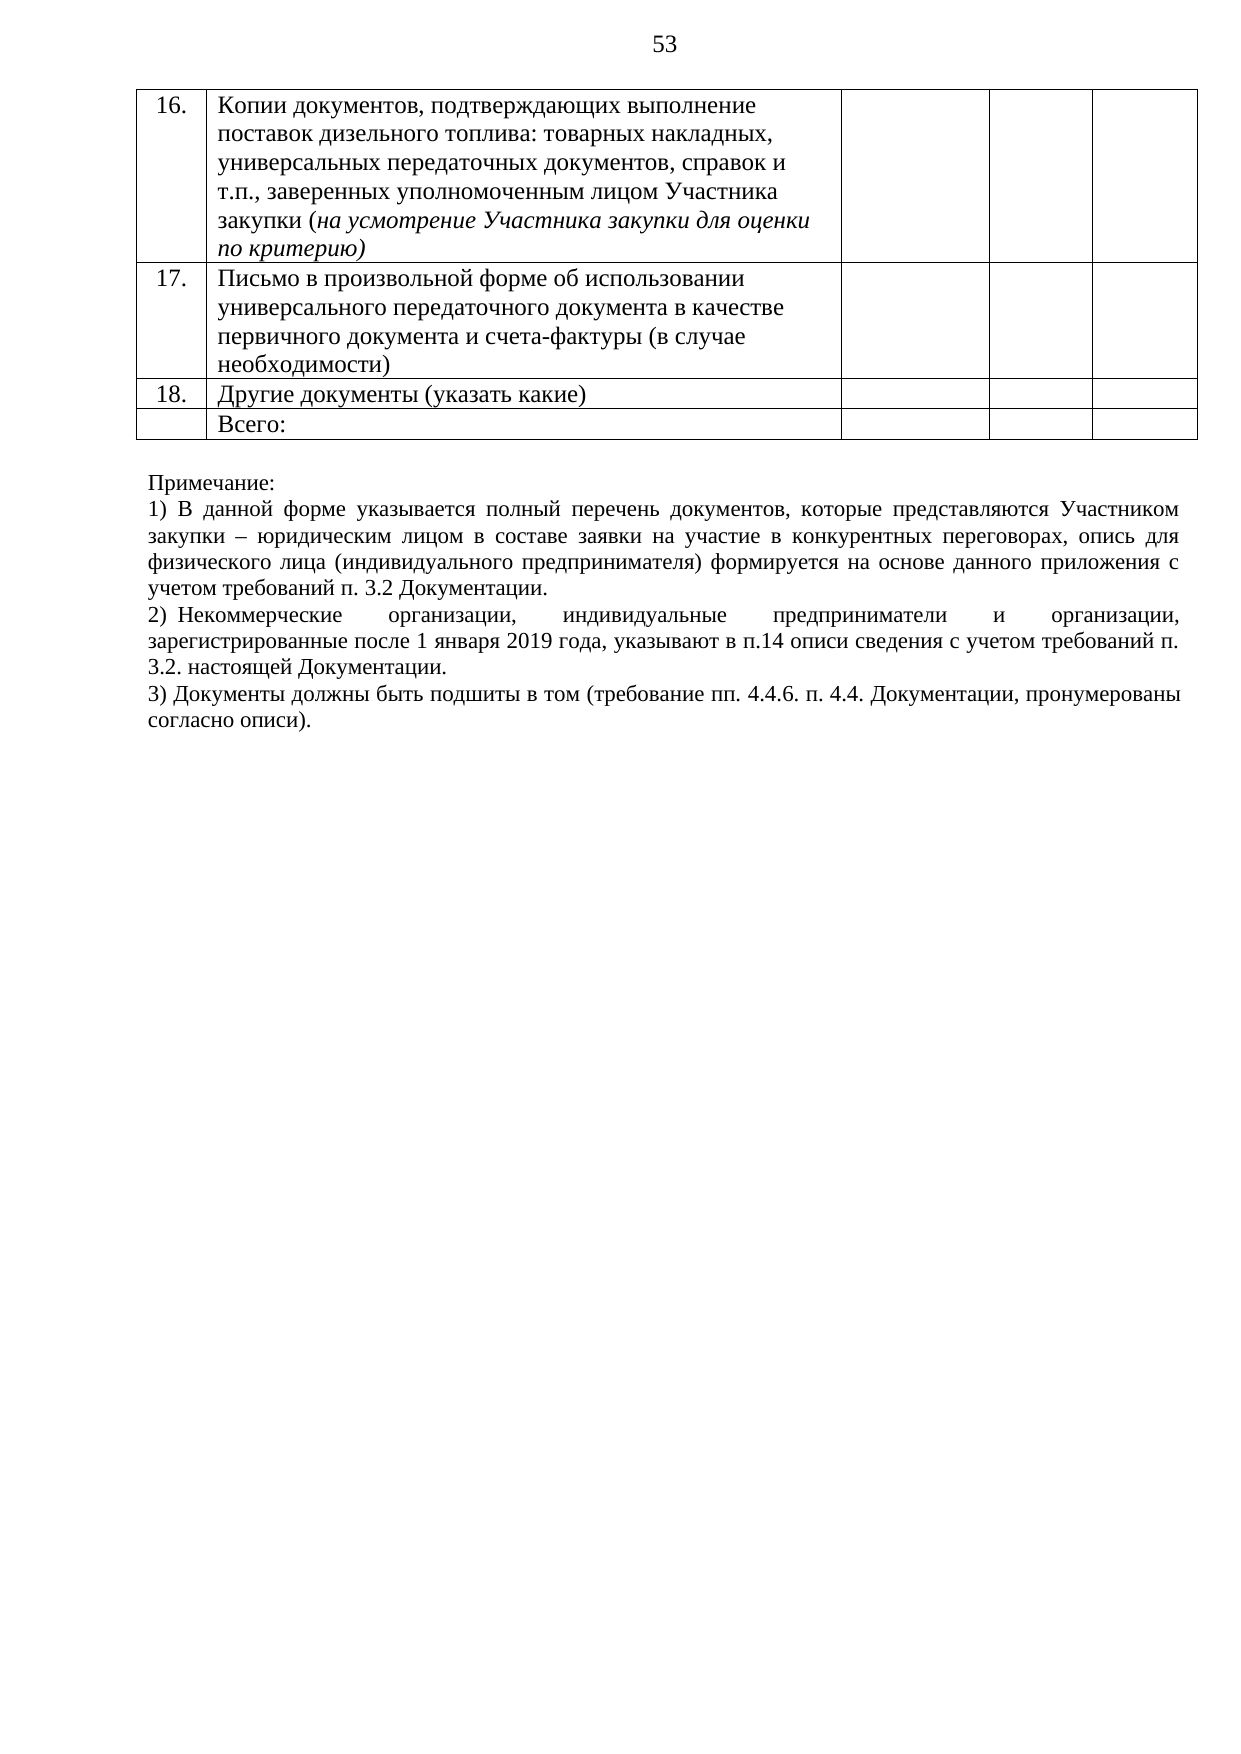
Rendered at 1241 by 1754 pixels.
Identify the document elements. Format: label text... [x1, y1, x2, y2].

table_cell [990, 90, 1092, 262]
list В данной форме указывается полный перечень документов, которые представляются Участником закупки – юридическим лицом в составе заявки на участие в конкурентных переговорах, опись для физического лица (индивидуального предпринимателя) формируется на основе данного приложения с учетом требований п. 3.2 Документации. [148, 495, 1181, 601]
table_cell [1093, 409, 1197, 439]
table_cell 16. [137, 90, 206, 262]
text 3) Документы должны быть подшиты в том (требование пп. 4.4.6. п. 4.4. Документации, пронумерованы согласно описи). [148, 680, 1181, 732]
table_cell [842, 263, 989, 378]
table_cell [137, 409, 206, 439]
table_cell [842, 379, 989, 408]
table_cell [842, 90, 989, 262]
text Примечание: [148, 469, 1181, 495]
table_cell Другие документы (указать какие) [207, 379, 841, 408]
table_cell [1093, 263, 1197, 378]
table_cell [1093, 90, 1197, 262]
table_cell Копии документов, подтверждающих выполнение поставок дизельного топлива: товарных накладных, универсальных передаточных документов, справок и т.п., заверенных уполномоченным лицом Участника закупки (на усмотрение Участника закупки для оценки по критерию) [207, 90, 841, 262]
table_cell Письмо в произвольной форме об использовании универсального передаточного документа в качестве первичного документа и счета-фактуры (в случае необходимости) [207, 263, 841, 378]
list Некоммерческие организации, индивидуальные предприниматели и организации, зарегистрированные после 1 января 2019 года, указывают в п.14 описи сведения с учетом требований п. 3.2. настоящей Документации. [148, 601, 1181, 680]
table_cell [990, 379, 1092, 408]
table_cell Всего: [207, 409, 841, 439]
table_cell 18. [137, 379, 206, 408]
table_cell [990, 409, 1092, 439]
table_cell [1093, 379, 1197, 408]
table_cell [842, 409, 989, 439]
table_cell 17. [137, 263, 206, 378]
table_cell [990, 263, 1092, 378]
